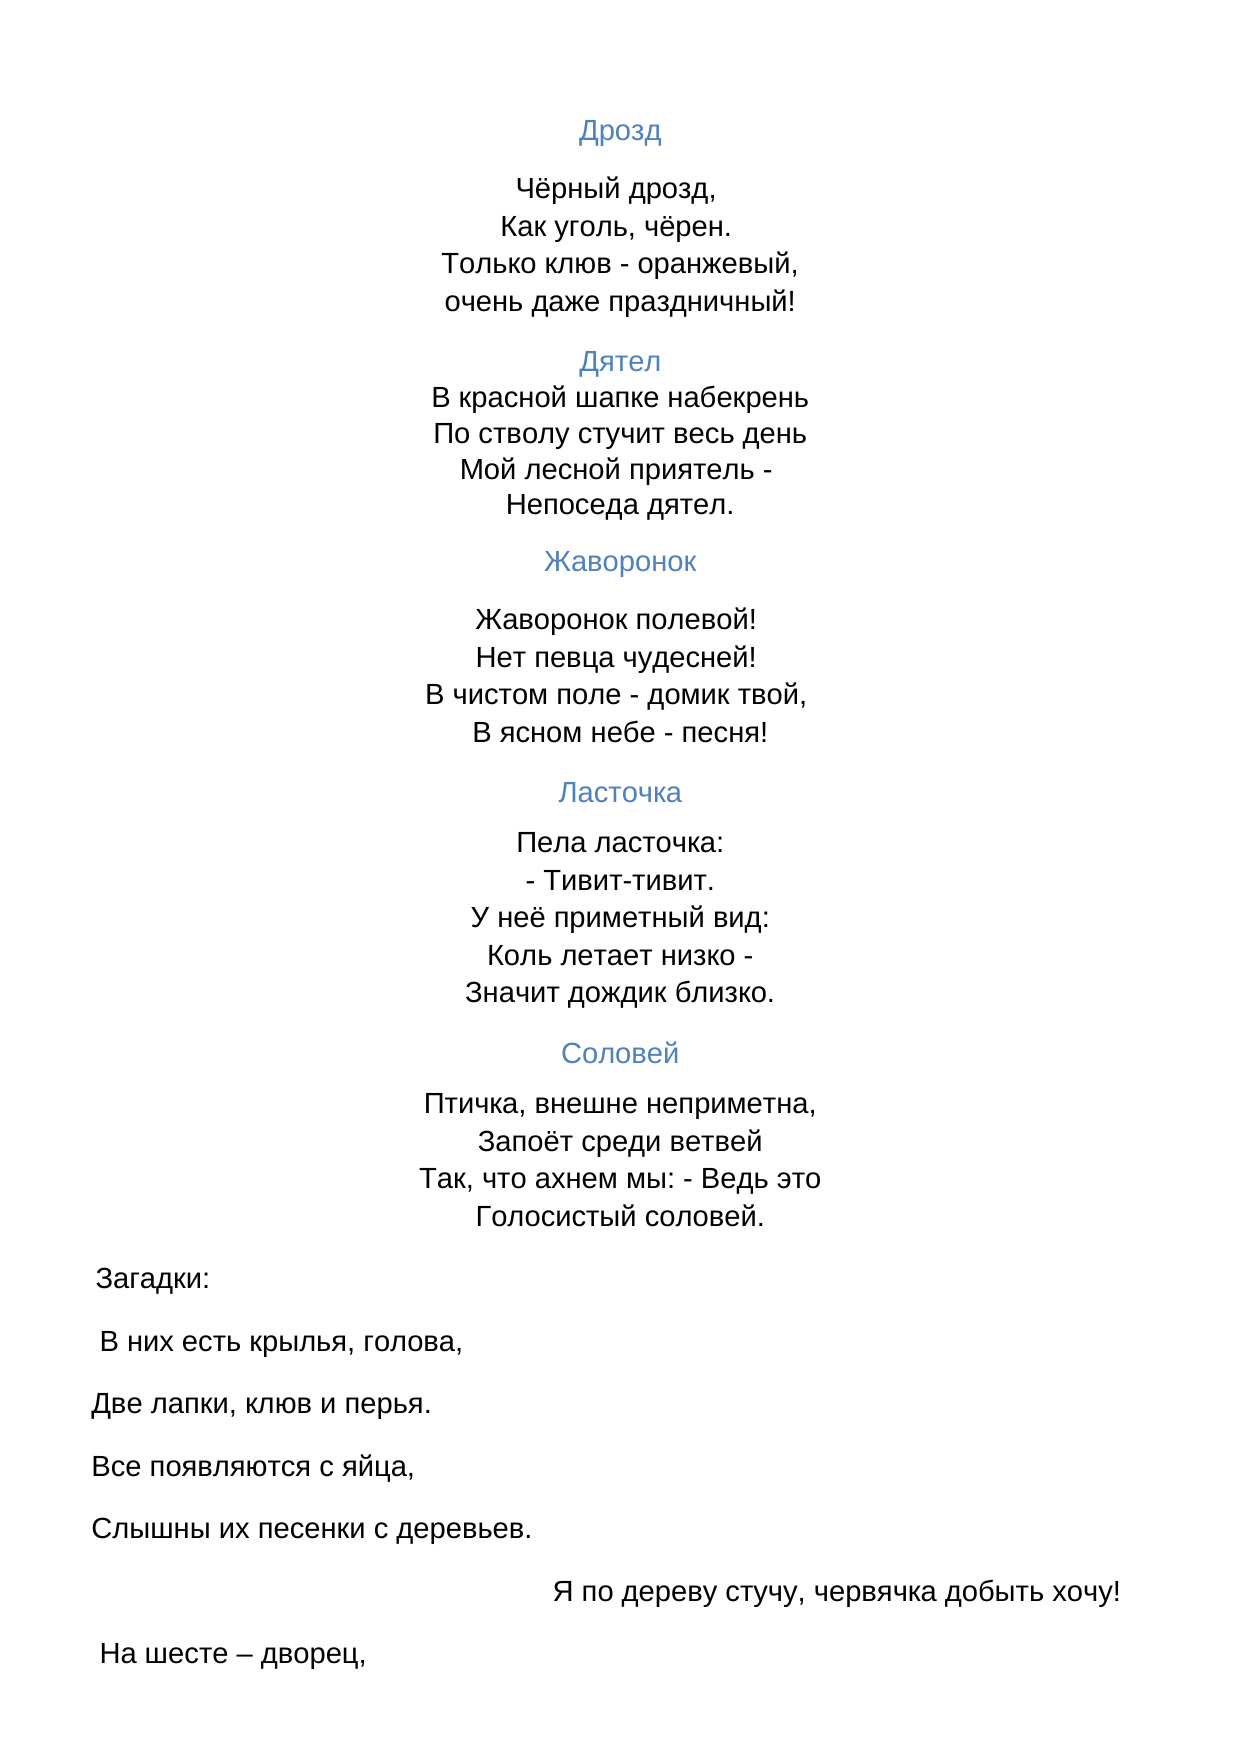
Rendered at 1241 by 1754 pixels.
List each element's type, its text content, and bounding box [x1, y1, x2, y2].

text Жаворонок [75, 542, 1165, 577]
text В красной шапке набекрень По стволу стучит весь день Мой лесной приятель - Непоседа дятел. [75, 378, 1165, 521]
text В них есть крылья, голова, [75, 1320, 1165, 1357]
text Все появляются с яйца, [75, 1445, 1165, 1482]
text Пела ласточка: - Тивит-тивит. У неё приметный вид: Коль летает низко - Значит дождик близко. [75, 822, 1165, 1009]
text Я по дереву стучу, червячка добыть хочу! [75, 1570, 1165, 1607]
text Две лапки, клюв и перья. [75, 1382, 1165, 1420]
text Слышны их песенки с деревьев. [75, 1507, 1165, 1545]
text Ласточка [75, 773, 1165, 809]
text Соловей [75, 1034, 1165, 1070]
text Дрозд [75, 75, 1165, 146]
text Птичка, внешне неприметна, Запоёт среди ветвей Так, что ахнем мы: - Ведь это Голосистый соловей. [75, 1082, 1165, 1232]
text На шесте – дворец, [75, 1632, 1165, 1670]
text Жаворонок полевой! Нет певца чудесней! В чистом поле - домик твой, В ясном небе - песня! [75, 598, 1165, 748]
text Дятел [75, 342, 1165, 378]
text Чёрный дрозд, Как уголь, чёрен. Только клюв - оранжевый, очень даже праздничный! [75, 167, 1165, 317]
text Загадки: [75, 1257, 1165, 1295]
